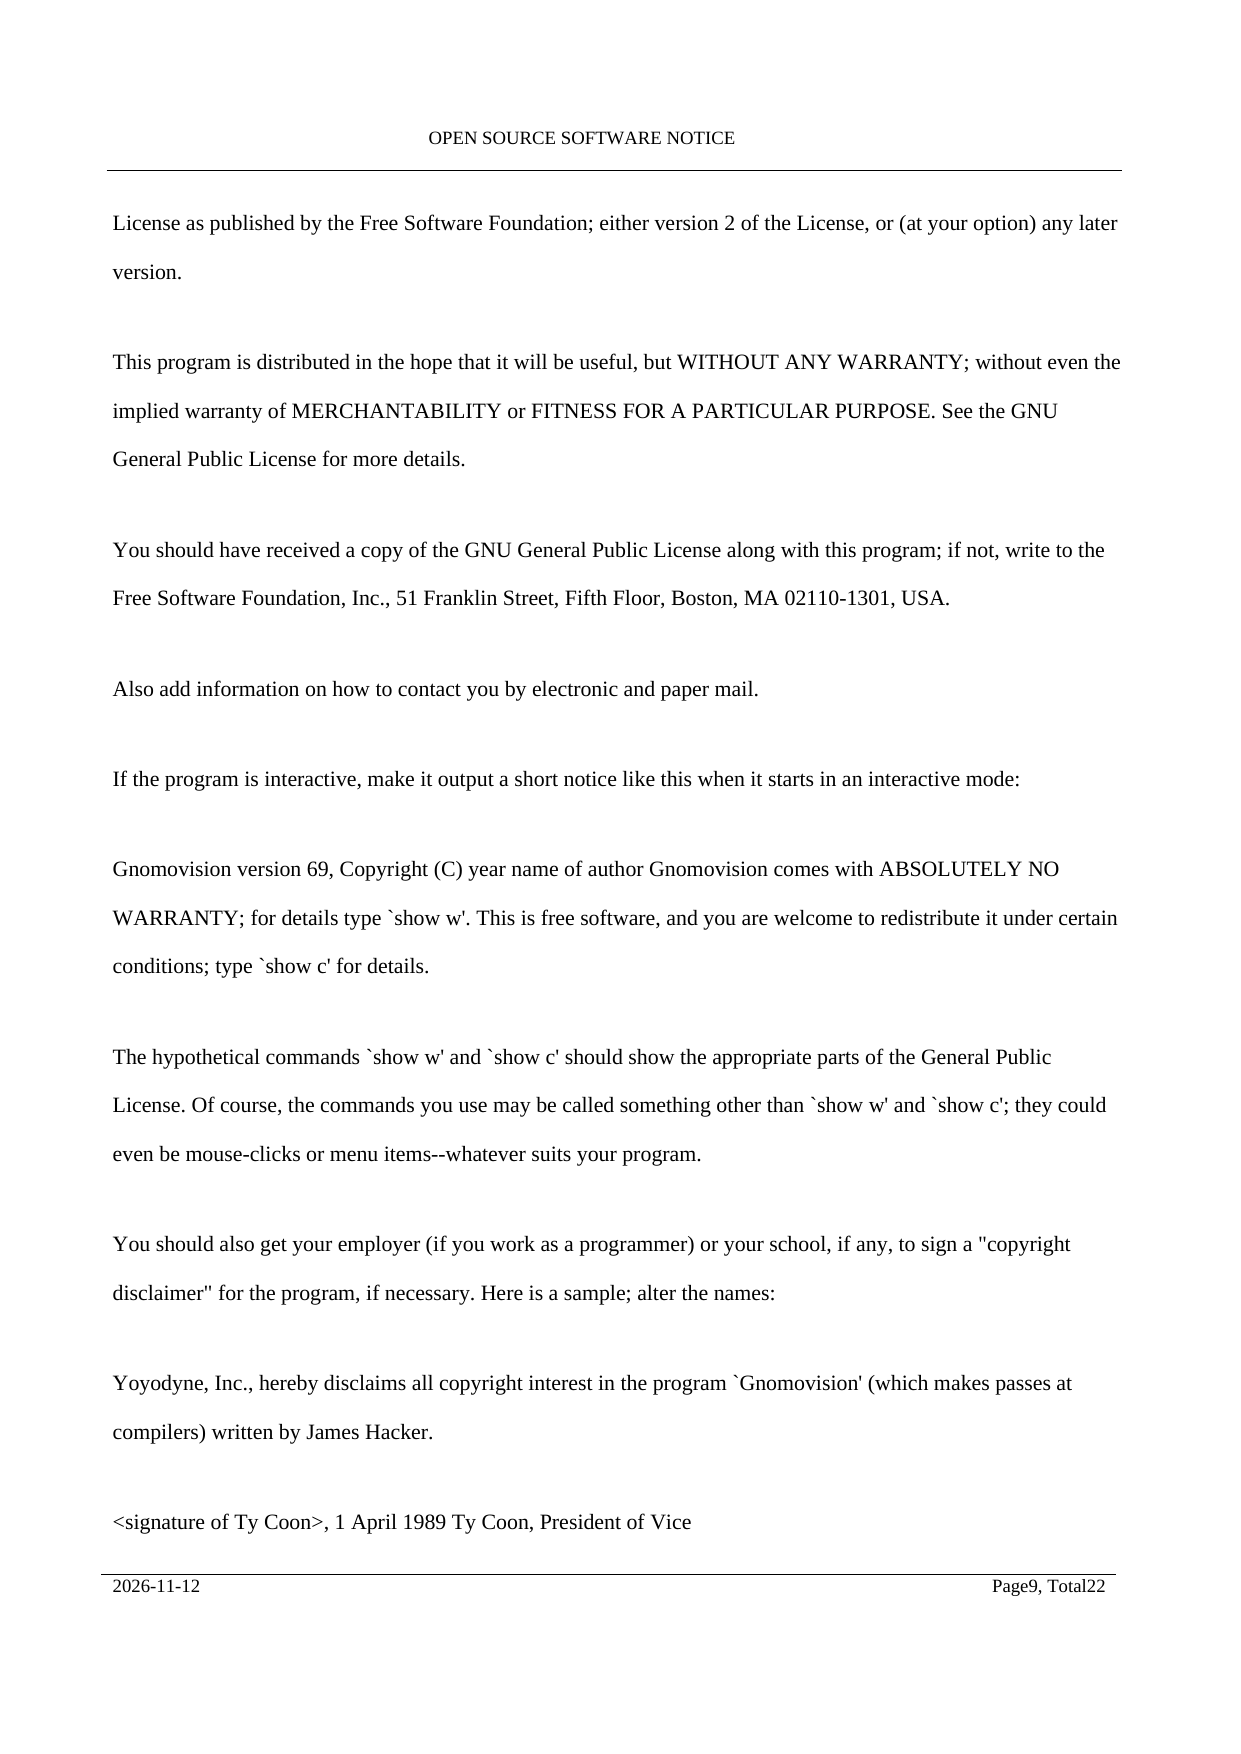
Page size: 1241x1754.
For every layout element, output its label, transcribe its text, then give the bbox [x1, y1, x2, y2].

text If the program is interactive, make it output a short notice like this when it starts in an interactive mode: [112, 762, 1128, 795]
text <signature of Ty Coon>, 1 April 1989 Ty Coon, President of Vice [112, 1506, 1128, 1538]
text Also add information on how to contact you by electronic and paper mail. [112, 672, 1128, 704]
text This program is distributed in the hope that it will be useful, but WITHOUT ANY WARRANTY; without even the implied warranty of MERCHANTABILITY or FITNESS FOR A PARTICULAR PURPOSE. See the GNU General Public License for more details. [112, 345, 1128, 475]
text Yoyodyne, Inc., hereby disclaims all copyright interest in the program `Gnomovision' (which makes passes at compilers) written by James Hacker. [112, 1367, 1128, 1448]
text Gnomovision version 69, Copyright (C) year name of author Gnomovision comes with ABSOLUTELY NO WARRANTY; for details type `show w'. This is free software, and you are welcome to redistribute it under certain conditions; type `show c' for details. [112, 852, 1128, 982]
text You should have received a copy of the GNU General Public License along with this program; if not, write to the Free Software Foundation, Inc., 51 Franklin Street, Fifth Floor, Boston, MA 02110-1301, USA. [112, 533, 1128, 614]
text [112, 206, 1128, 288]
text The hypothetical commands `show w' and `show c' should show the appropriate parts of the General Public License. Of course, the commands you use may be called something other than `show w' and `show c'; they could even be mouse-clicks or menu items--whatever suits your program. [112, 1040, 1128, 1170]
text You should also get your employer (if you work as a programmer) or your school, if any, to sign a "copyright disclaimer" for the program, if necessary. Here is a sample; alter the names: [112, 1228, 1128, 1309]
